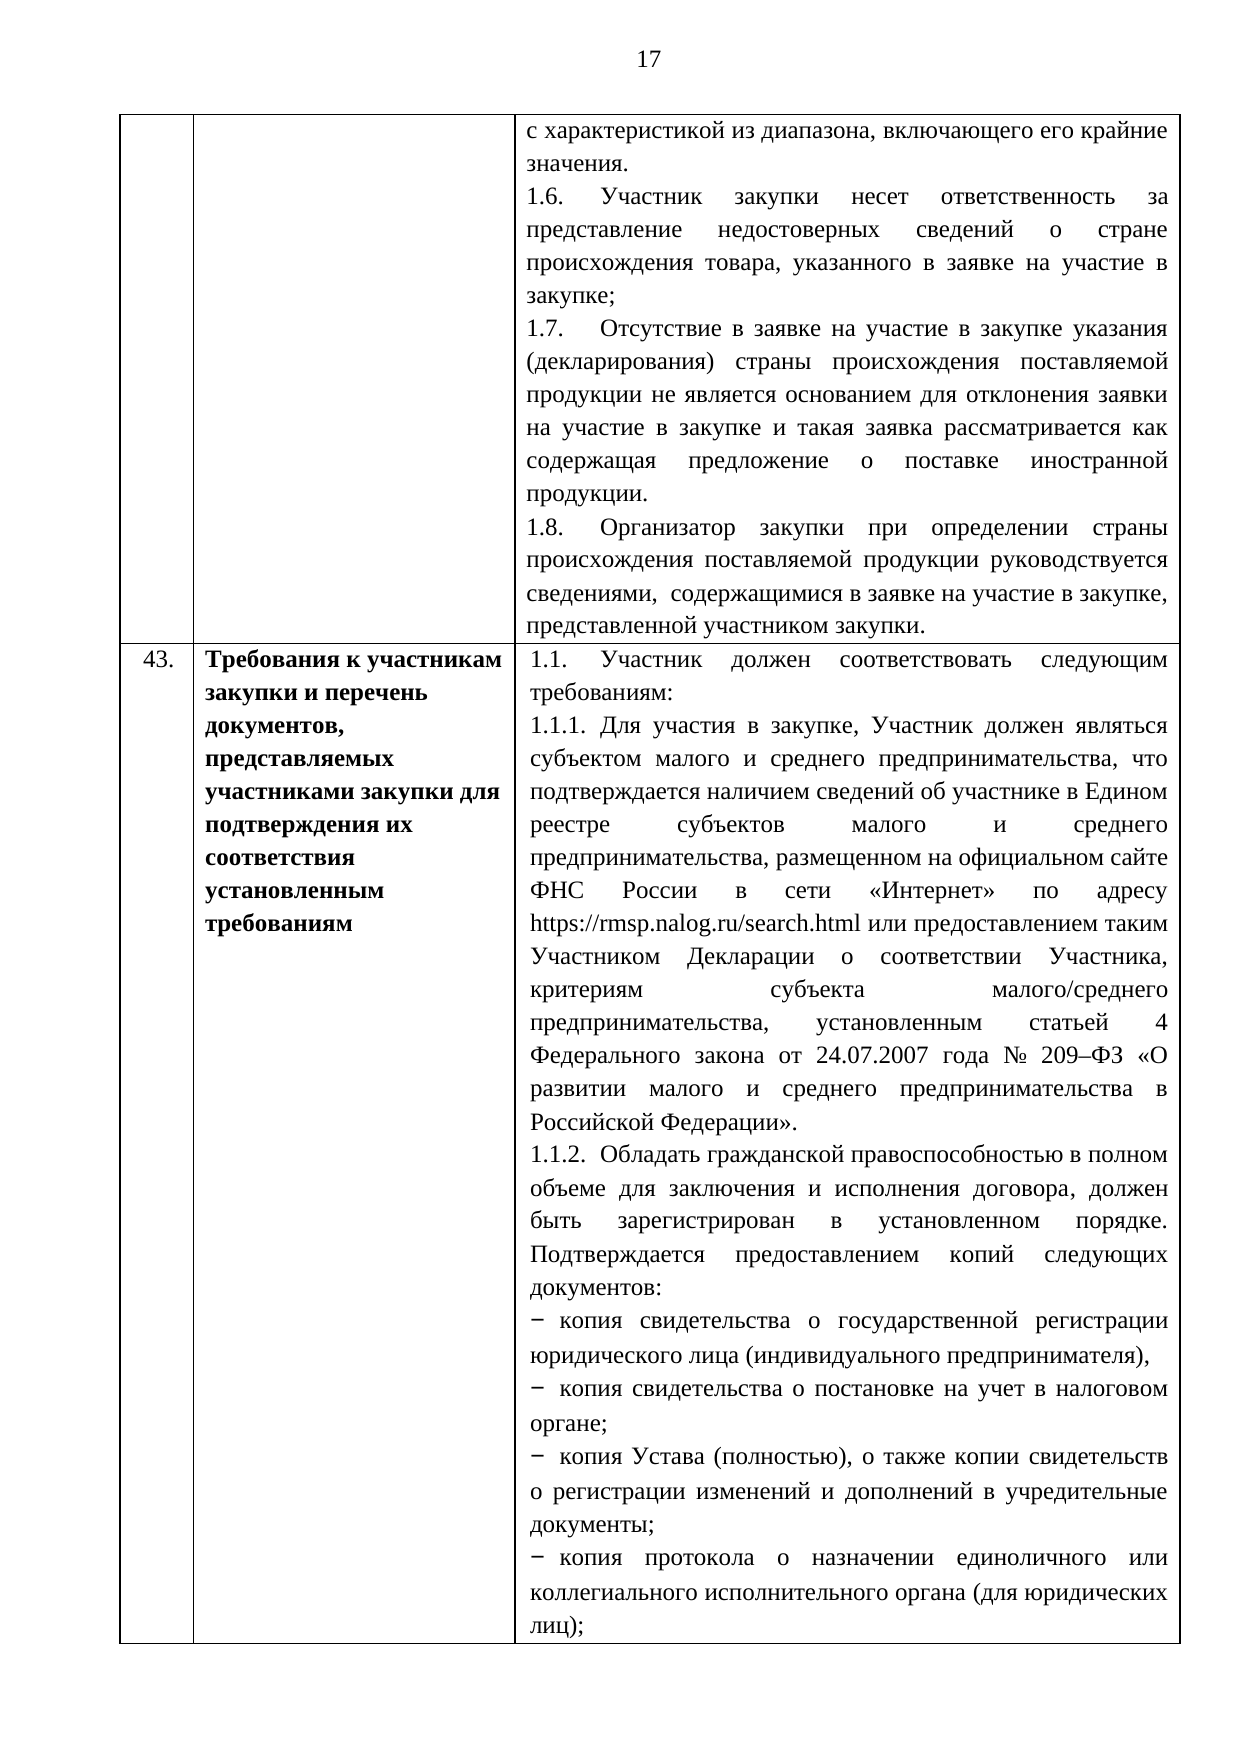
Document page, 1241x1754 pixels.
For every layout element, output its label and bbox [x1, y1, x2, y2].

table_cell [194, 115, 514, 643]
table_cell [121, 644, 193, 1643]
table_cell [516, 115, 1179, 643]
table_cell [194, 644, 514, 1643]
table_cell [121, 115, 193, 643]
table_cell [516, 644, 1179, 1643]
